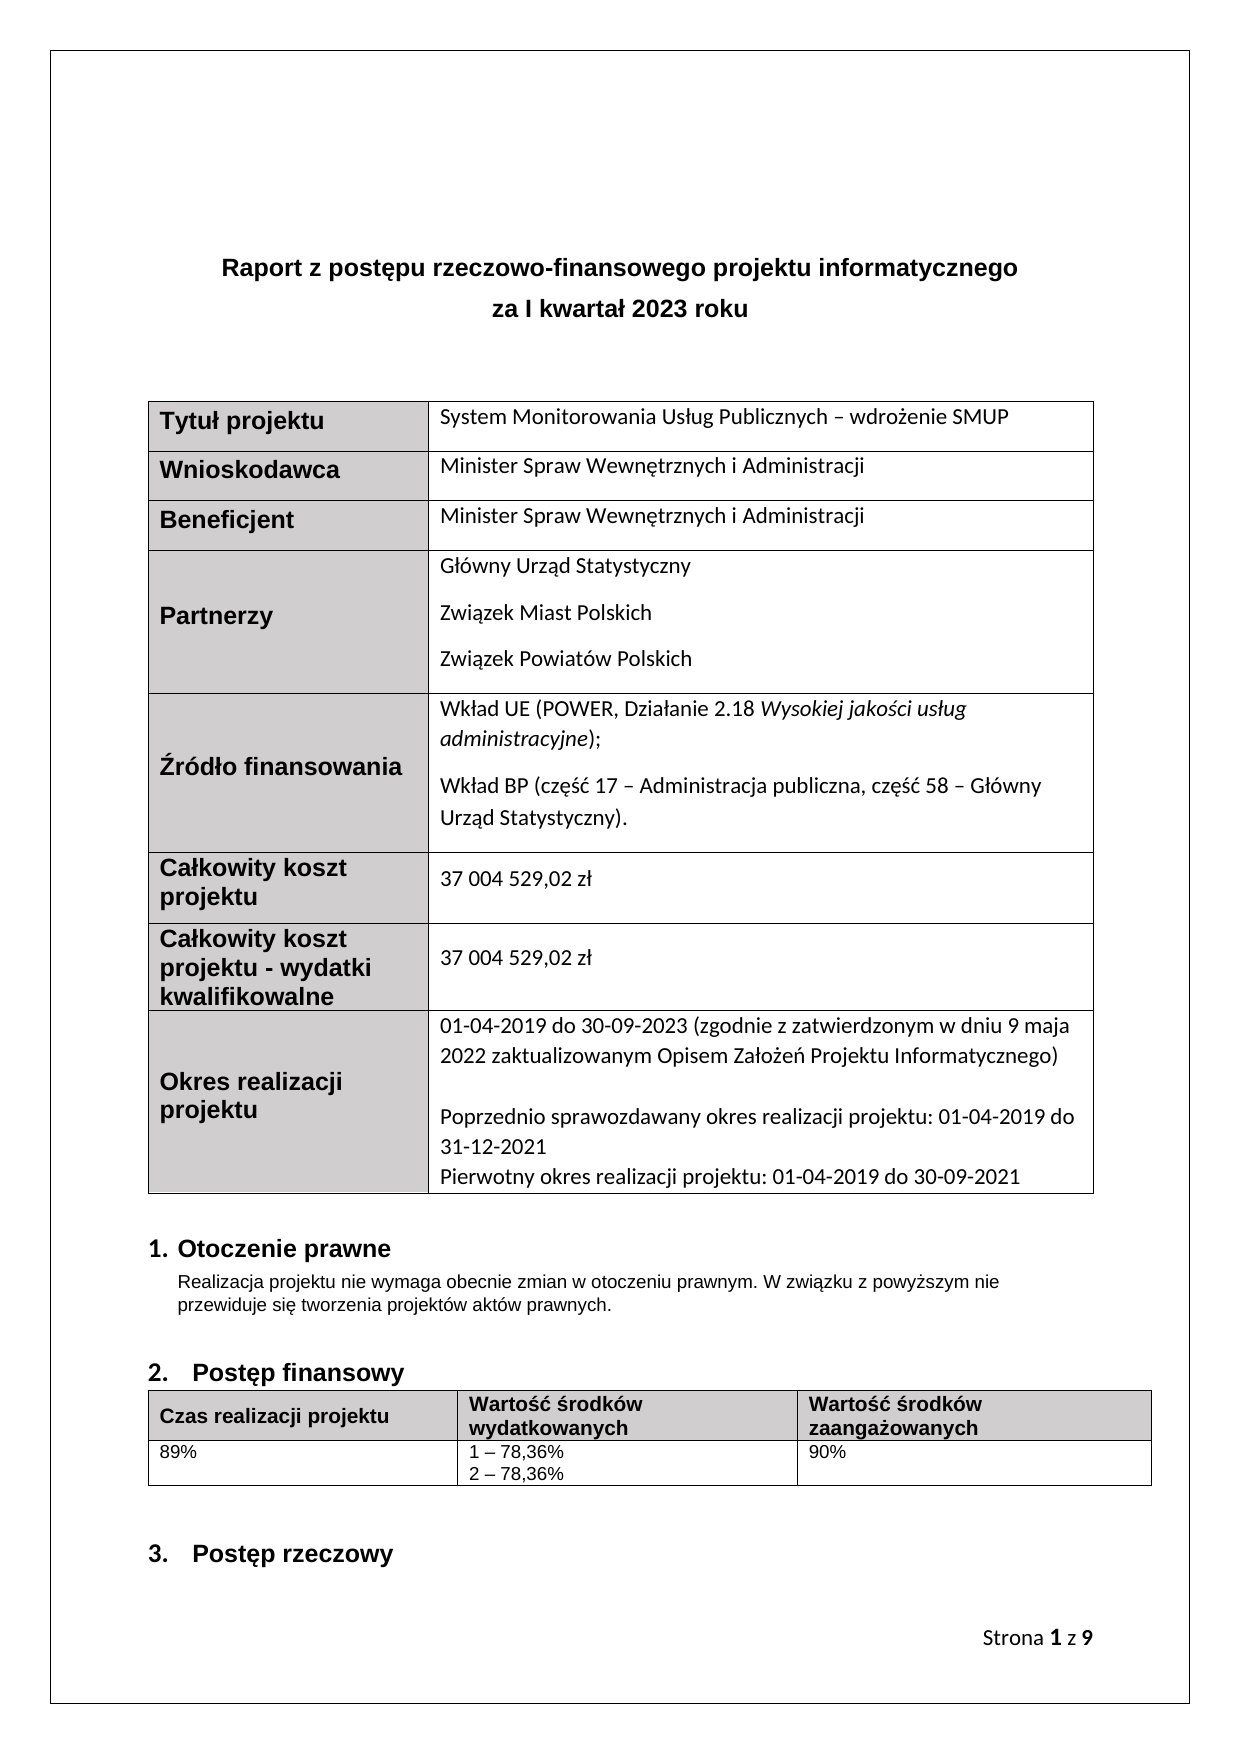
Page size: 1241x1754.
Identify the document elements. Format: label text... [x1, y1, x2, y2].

subtitle Postęp finansowy [148, 1355, 1093, 1388]
table_cell Minister Spraw Wewnętrznych i Administracji [429, 501, 1093, 550]
table_header Czas realizacji projektu [149, 1391, 457, 1440]
table_cell Całkowity koszt projektu [149, 853, 428, 923]
table_cell Wkład UE (POWER, Działanie 2.18 Wysokiej jakości usług administracyjne); Wkład BP (część 17 – Administracja publiczna, część 58 – Główny Urząd Statystyczny). [429, 694, 1093, 852]
table_header System Monitorowania Usług Publicznych – wdrożenie SMUP [429, 402, 1093, 451]
table_cell Całkowity koszt projektu - wydatki kwalifikowalne [149, 924, 428, 1010]
table_header Wartość środków wydatkowanych [458, 1391, 797, 1440]
table_header Wartość środków zaangażowanych [798, 1391, 1151, 1440]
table_cell Źródło finansowania [149, 694, 428, 852]
table_cell Okres realizacji projektu [149, 1011, 428, 1192]
table_cell Minister Spraw Wewnętrznych i Administracji [429, 452, 1093, 500]
table_cell Partnerzy [149, 551, 428, 693]
subtitle Realizacja projektu nie wymaga obecnie zmian w otoczeniu prawnym. W związku z powyższym nie przewiduje się tworzenia projektów aktów prawnych. [148, 1271, 1093, 1316]
table_cell 37 004 529,02 zł [429, 924, 1093, 1010]
table_cell Główny Urząd Statystyczny Związek Miast Polskich Związek Powiatów Polskich [429, 551, 1093, 693]
table_cell 37 004 529,02 zł [429, 853, 1093, 923]
table_cell 89% [149, 1441, 457, 1484]
table_header Tytuł projektu [149, 402, 428, 451]
subtitle Postęp rzeczowy [148, 1536, 1093, 1569]
subtitle Otoczenie prawne [148, 1231, 1063, 1264]
table_cell 90% [798, 1441, 1151, 1484]
table_cell 1 – 78,36% 2 – 78,36% [458, 1441, 797, 1484]
table_cell Beneficjent [149, 501, 428, 550]
table_cell Wnioskodawca [149, 452, 428, 500]
subtitle za I kwartał 2023 roku [148, 294, 1093, 322]
table_cell 01-04-2019 do 30-09-2023 (zgodnie z zatwierdzonym w dniu 9 maja 2022 zaktualizowanym Opisem Założeń Projektu Informatycznego) Poprzednio sprawozdawany okres realizacji projektu: 01-04-2019 do 31-12-2021 Pierwotny okres realizacji projektu: 01-04-2019 do 30-09-2021 [429, 1011, 1093, 1192]
subtitle Raport z postępu rzeczowo-finansowego projektu informatycznego [148, 252, 1093, 281]
